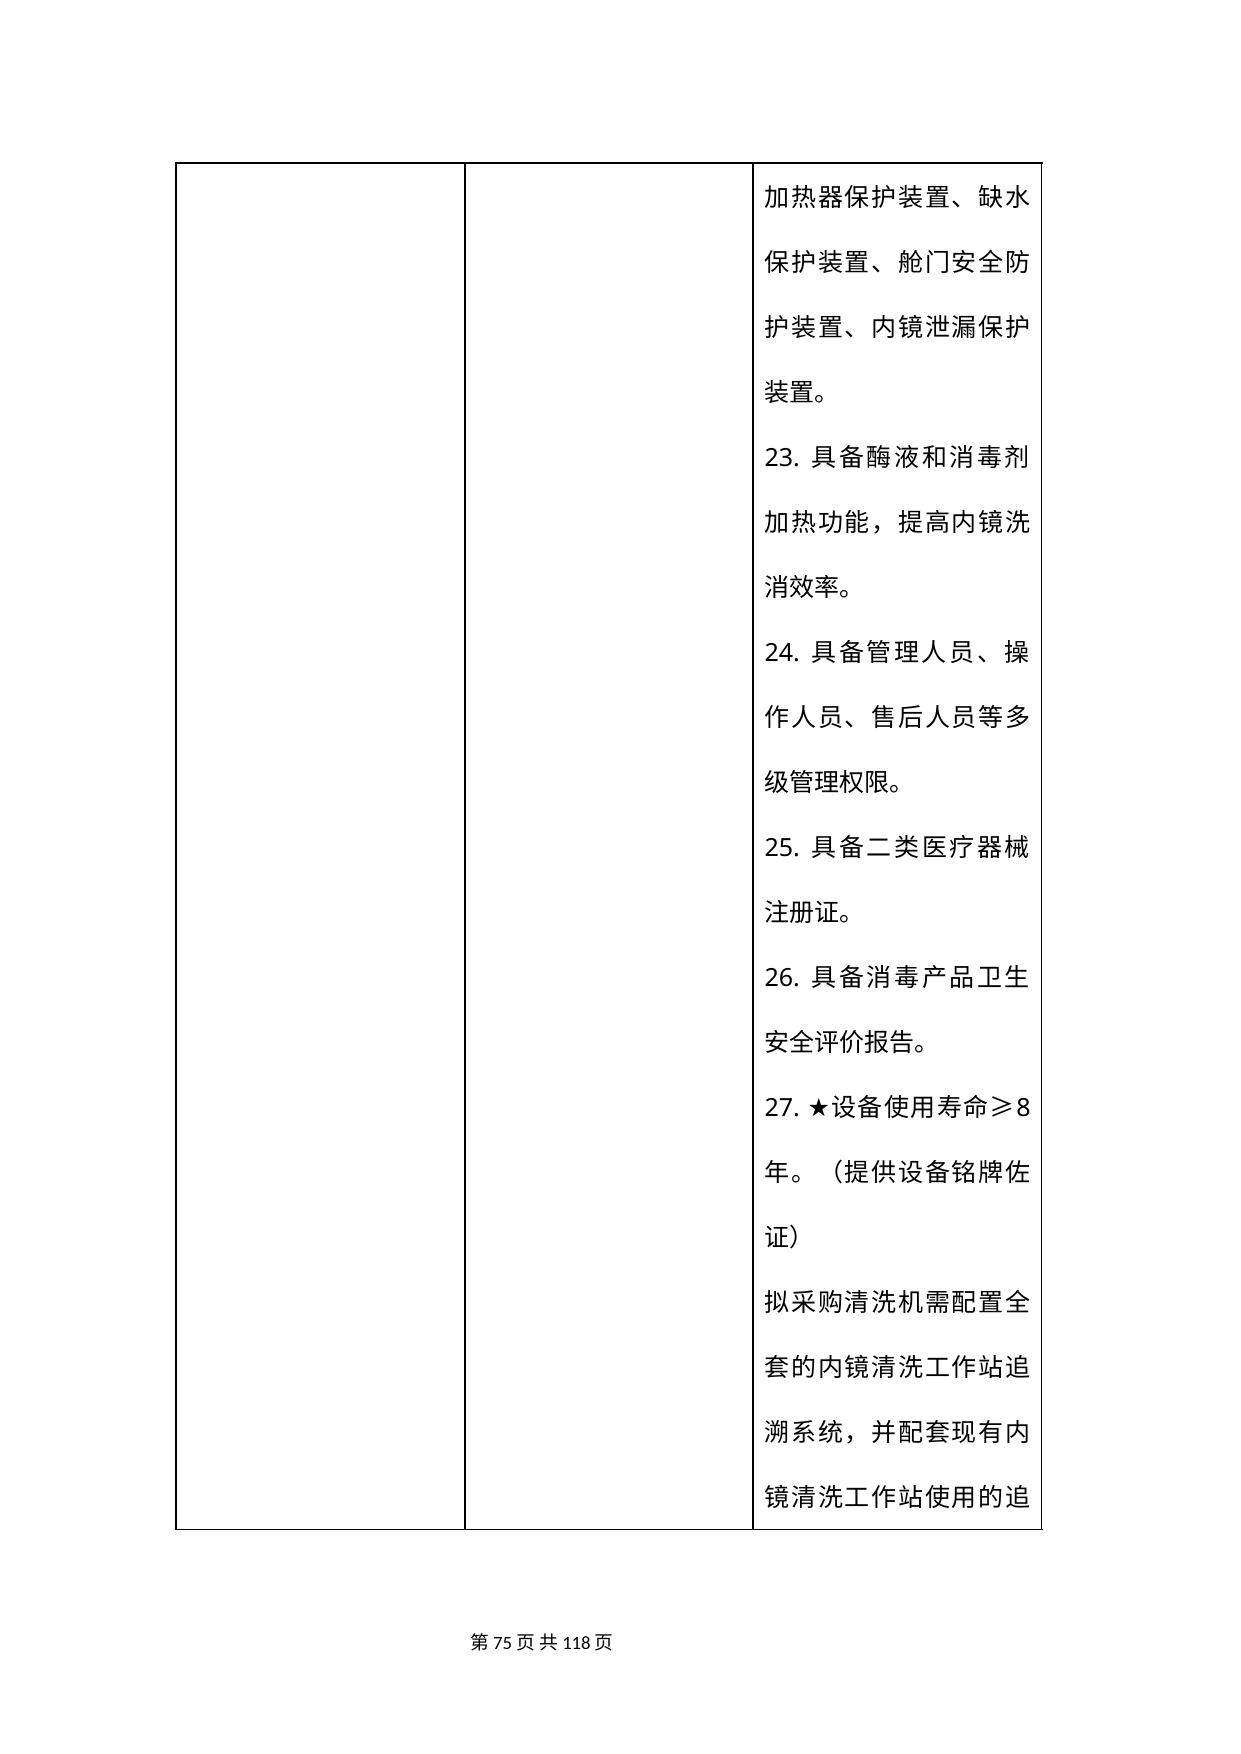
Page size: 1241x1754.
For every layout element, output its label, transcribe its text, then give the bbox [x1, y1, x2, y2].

table_cell [466, 164, 752, 1528]
table_cell 1 [177, 164, 464, 1528]
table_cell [754, 164, 1041, 1528]
